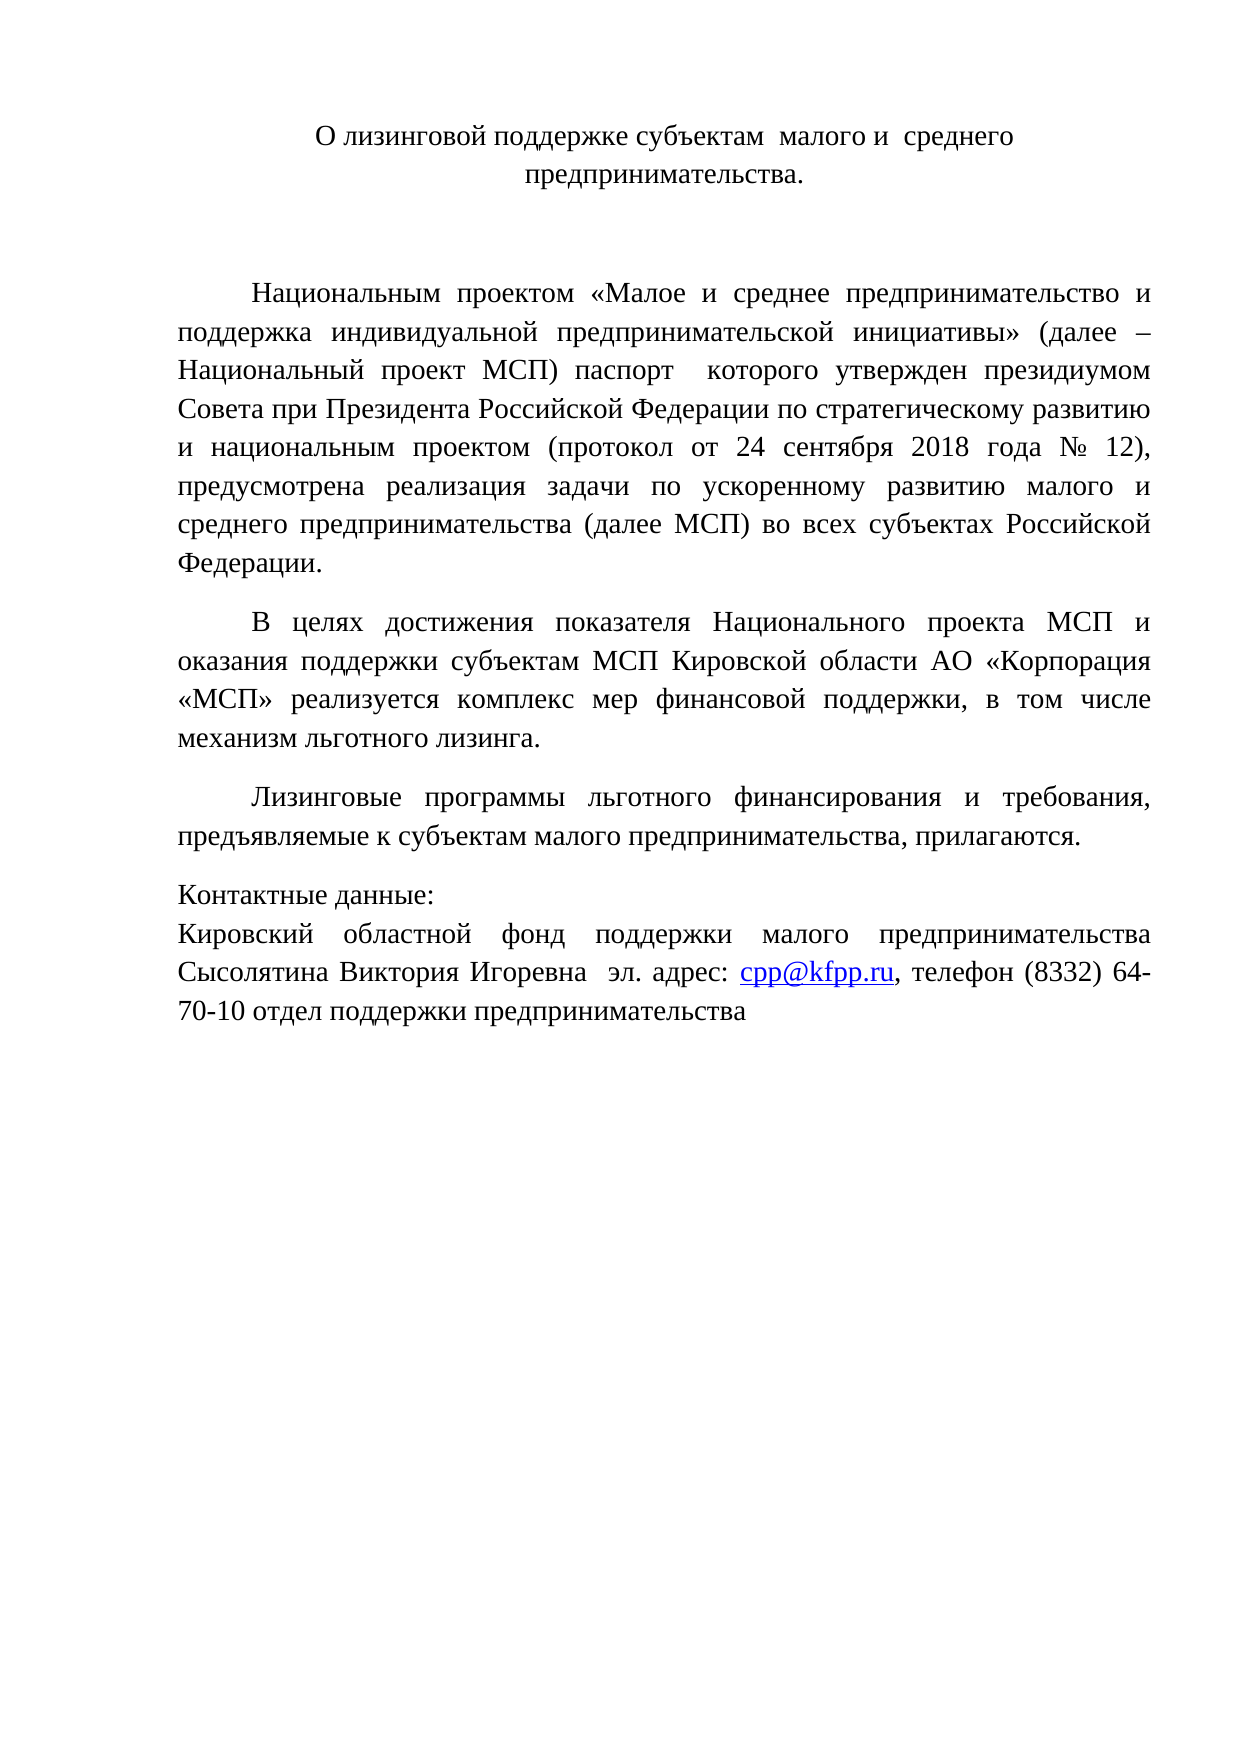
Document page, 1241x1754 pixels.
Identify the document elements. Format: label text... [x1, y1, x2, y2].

text Лизинговые программы льготного финансирования и требования, предъявляемые к субъектам малого предпринимательства, прилагаются. [177, 779, 1152, 852]
text Национальным проектом «Малое и среднее предпринимательство и поддержка индивидуальной предпринимательской инициативы» (далее –Национальный проект МСП) паспорт которого утвержден президиумом Совета при Президента Российской Федерации по стратегическому развитию и национальным проектом (протокол от 24 сентября 2018 года № 12), предусмотрена реализация задачи по ускоренному развитию малого и среднего предпринимательства (далее МСП) во всех субъектах Российской Федерации. [177, 275, 1152, 579]
text О лизинговой поддержке субъектам малого и среднего предпринимательства. [177, 118, 1152, 190]
text Кировский областной фонд поддержки малого предпринимательства Сысолятина Виктория Игоревна эл. адрес: cpp@kfpp.ru, телефон (8332) 64-70-10 отдел поддержки предпринимательства [177, 916, 1152, 1027]
text В целях достижения показателя Национального проекта МСП и оказания поддержки субъектам МСП Кировской области АО «Корпорация «МСП» реализуется комплекс мер финансовой поддержки, в том числе механизм льготного лизинга. [177, 604, 1152, 754]
text Контактные данные: [177, 877, 1152, 911]
